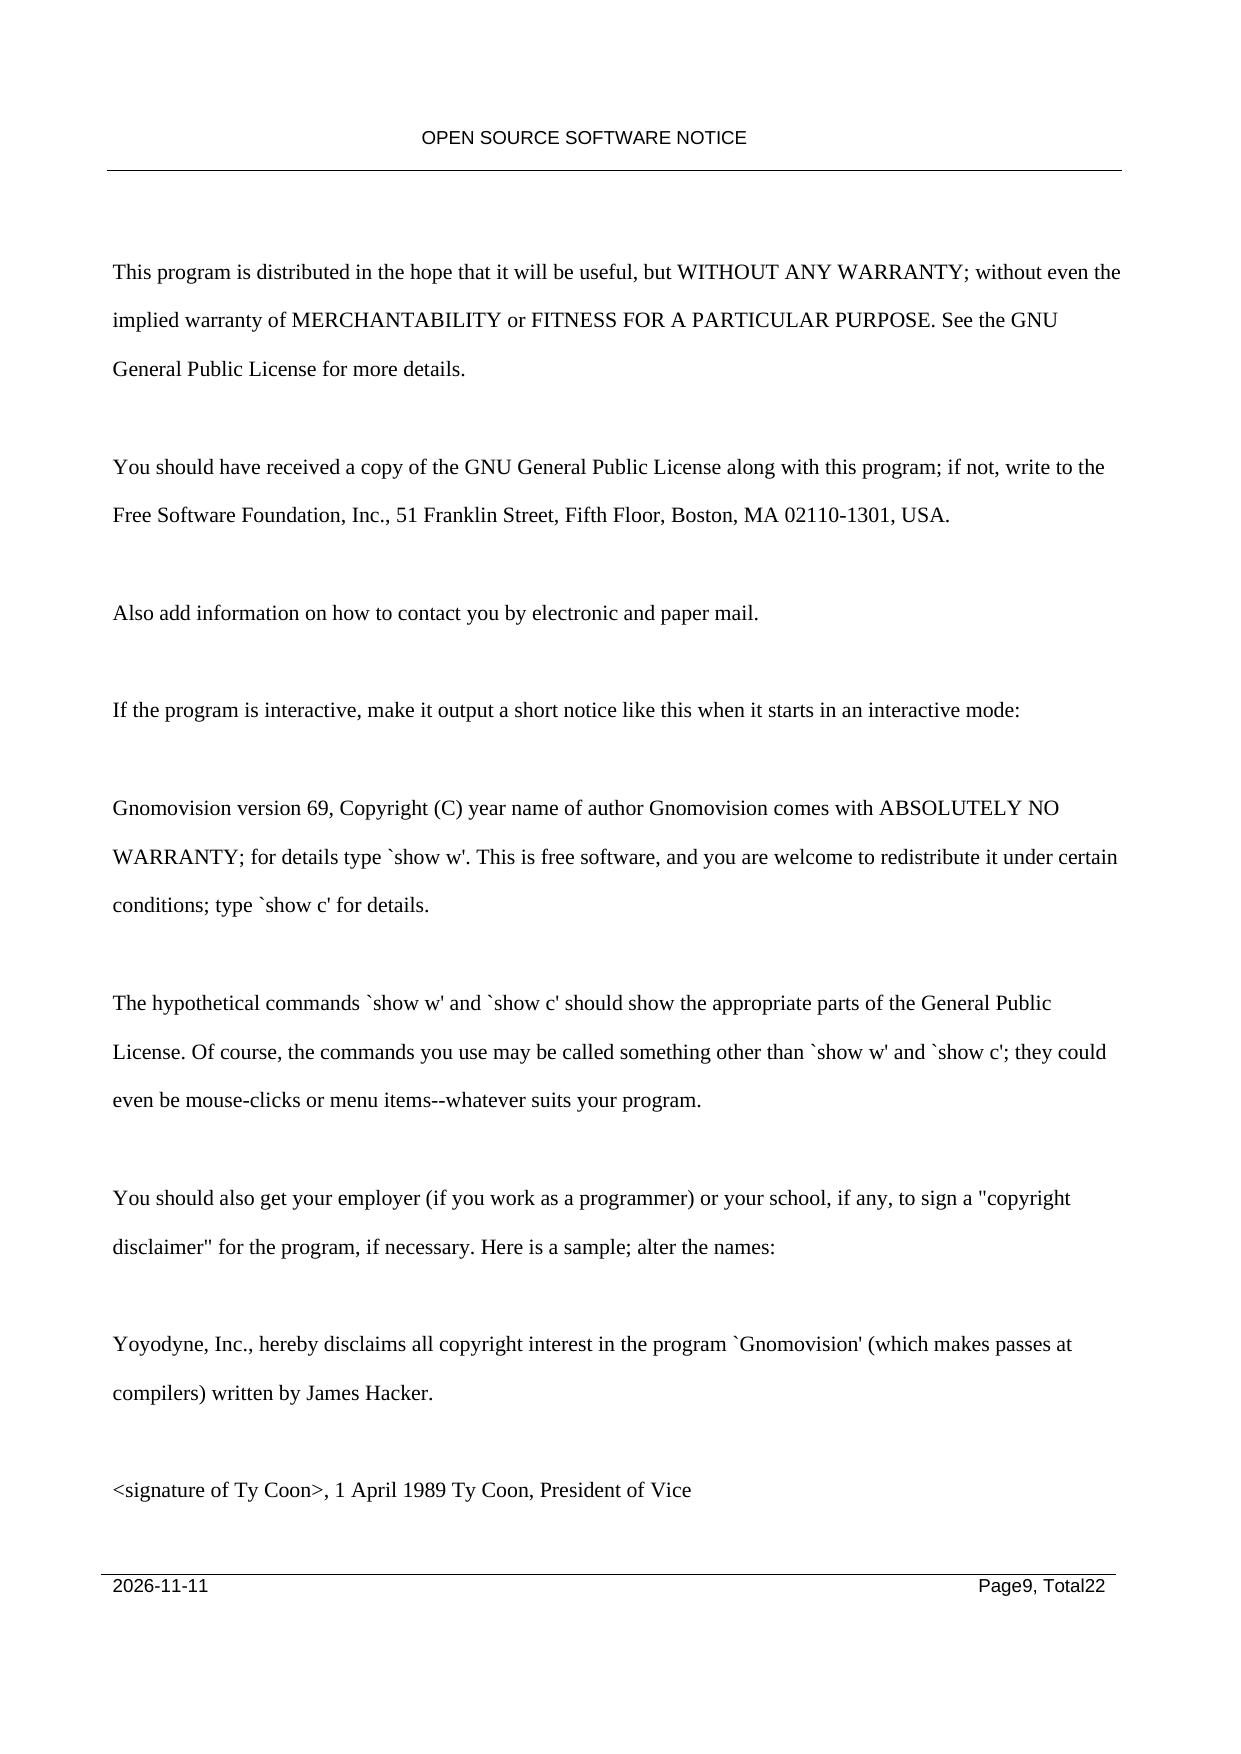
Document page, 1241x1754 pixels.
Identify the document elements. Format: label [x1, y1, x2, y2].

text [112, 206, 1128, 1506]
